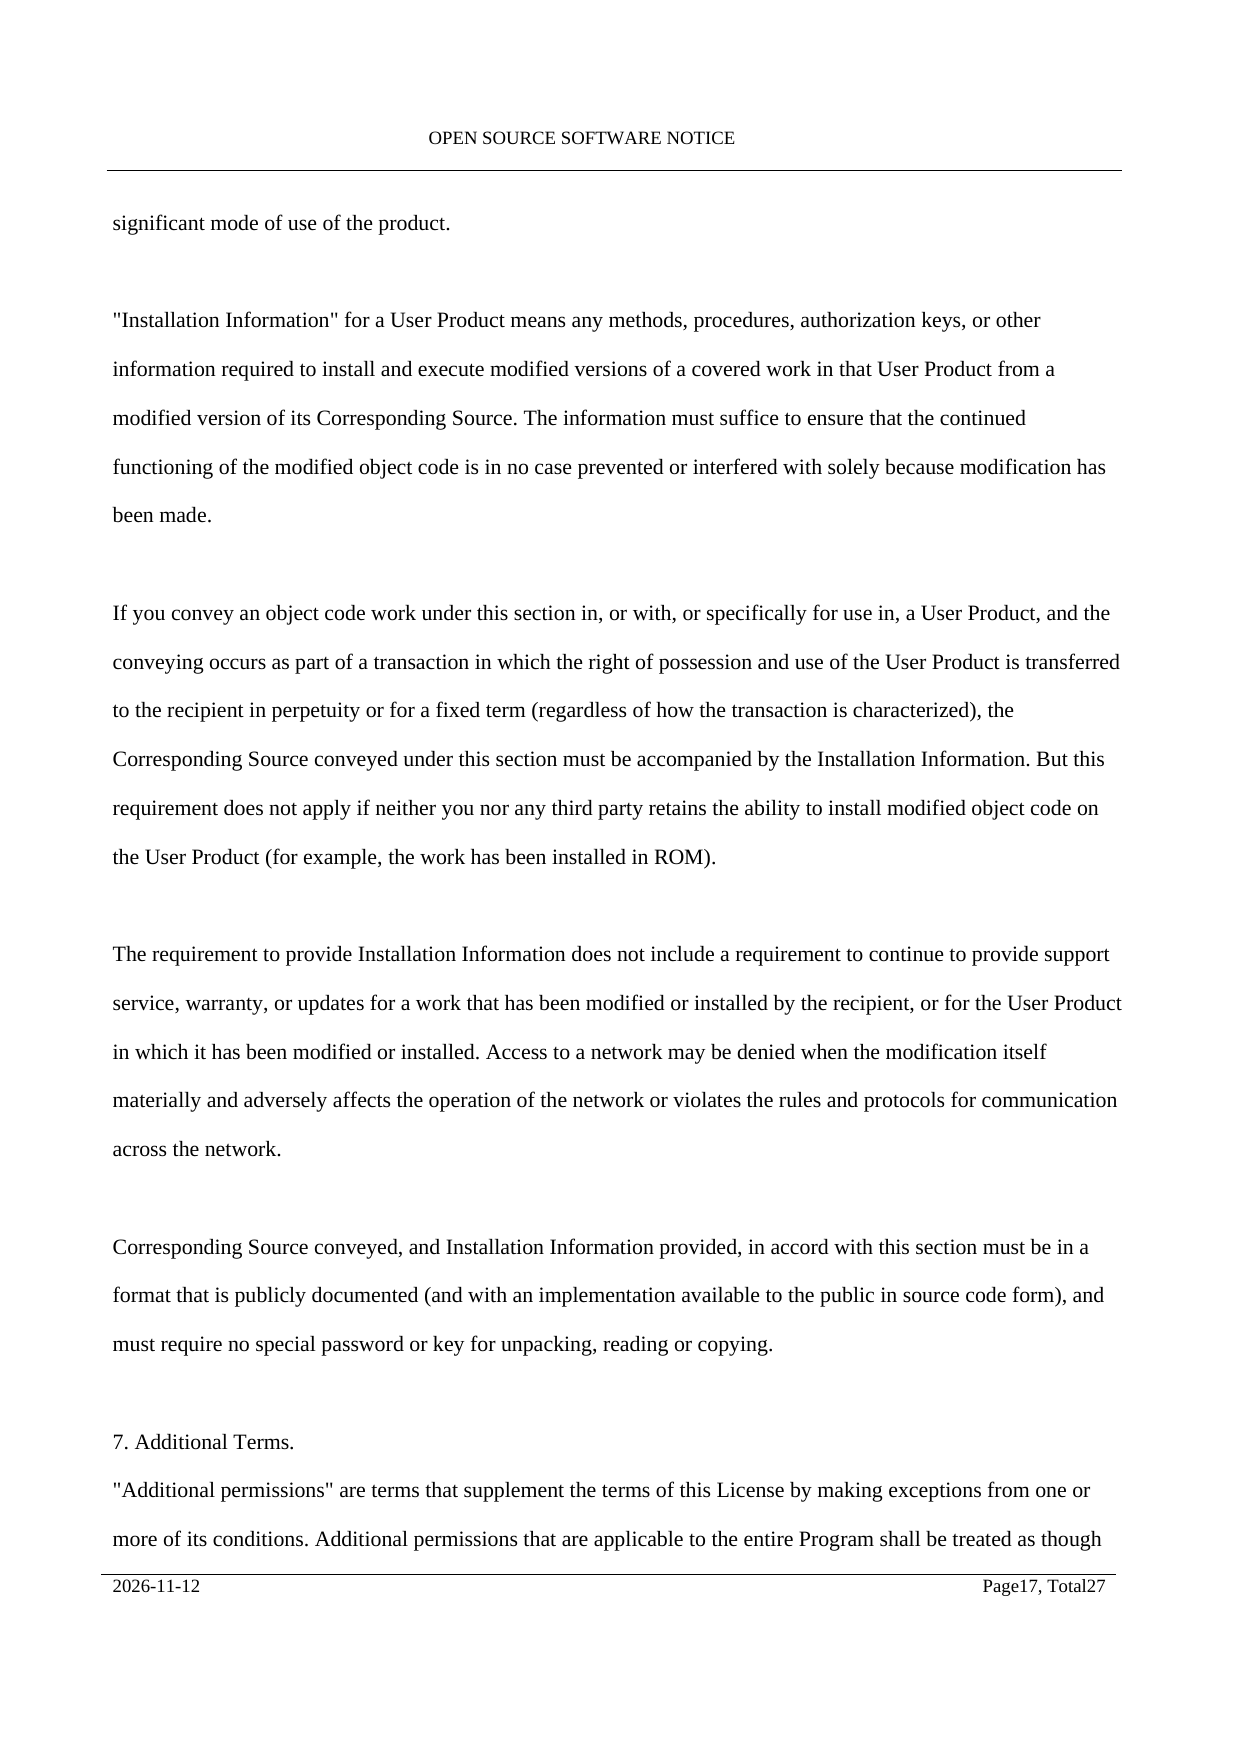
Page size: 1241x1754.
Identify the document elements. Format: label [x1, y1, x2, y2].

text [112, 206, 1128, 1555]
